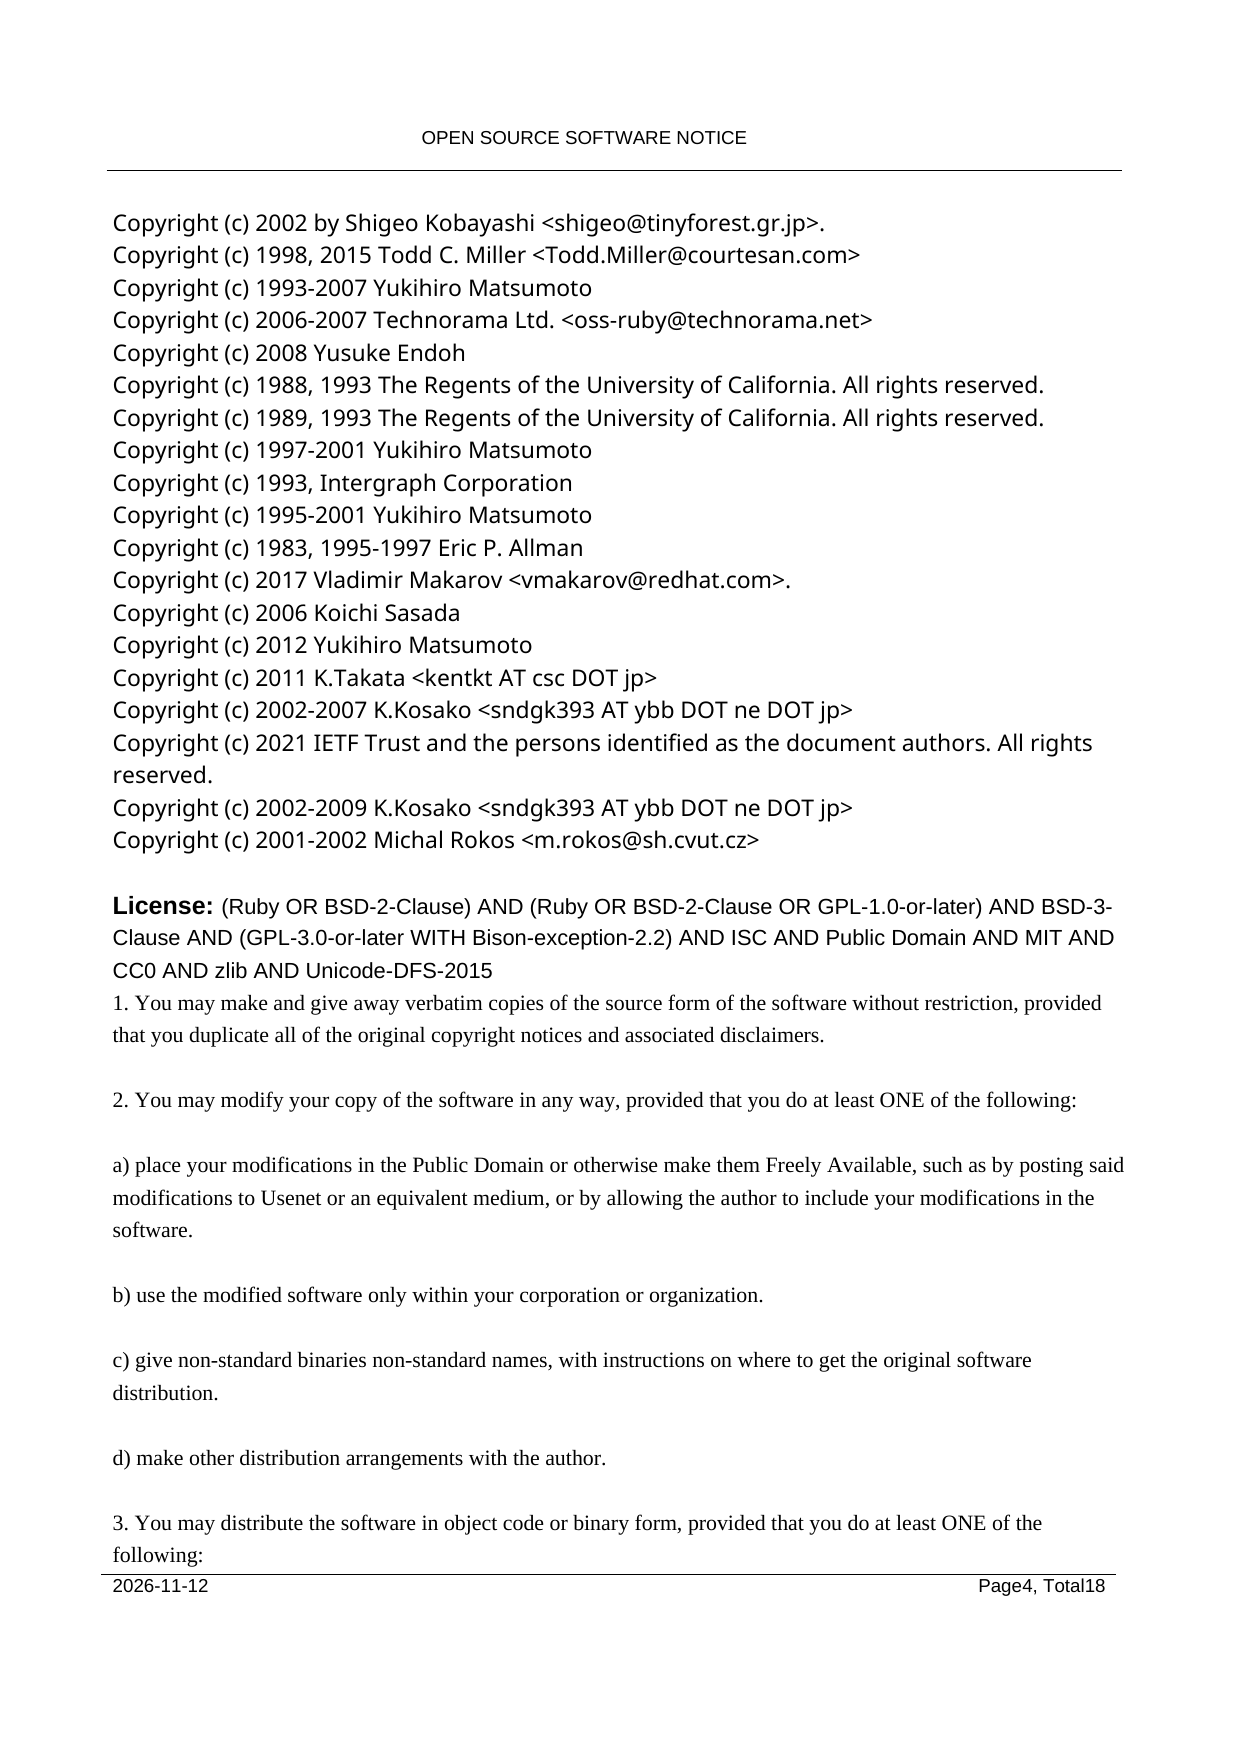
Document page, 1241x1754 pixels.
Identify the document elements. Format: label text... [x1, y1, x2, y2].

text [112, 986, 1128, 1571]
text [112, 206, 1128, 889]
text License: (Ruby OR BSD-2-Clause) AND (Ruby OR BSD-2-Clause OR GPL-1.0-or-later) AND BSD-3-Clause AND (GPL-3.0-or-later WITH Bison-exception-2.2) AND ISC AND Public Domain AND MIT AND CC0 AND zlib AND Unicode-DFS-2015 [112, 889, 1128, 986]
